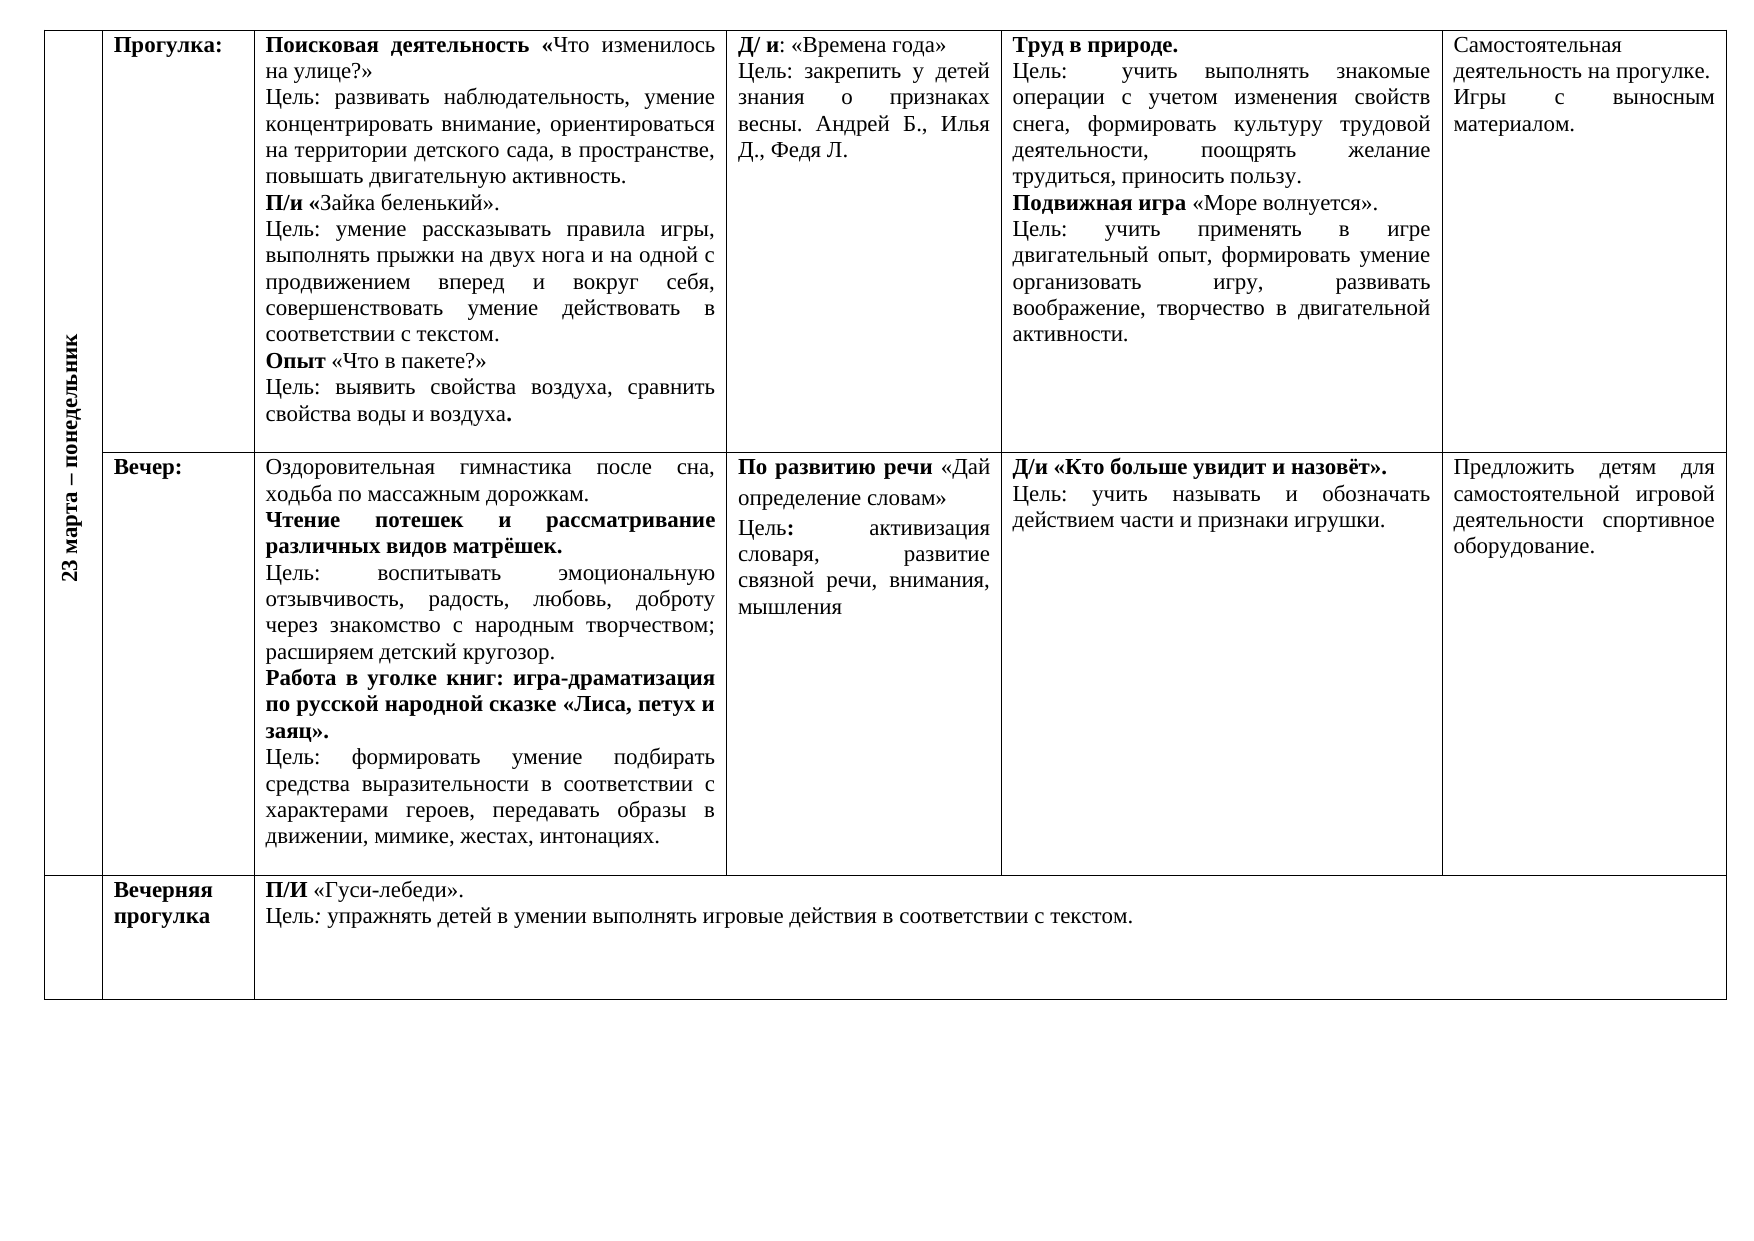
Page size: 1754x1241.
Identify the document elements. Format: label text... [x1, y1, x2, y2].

table_cell Предложить детям для самостоятельной игровой деятельности спортивное оборудование. [1443, 453, 1726, 875]
table_cell Оздоровительная гимнастика после сна, ходьба по массажным дорожкам. Чтение потешек и рассматривание различных видов матрёшек. Цель: воспитывать эмоциональную отзывчивость, радость, любовь, доброту через знакомство с народным творчеством; расширяем детский кругозор. Работа в уголке книг: игра-драматизация по русской народной сказке «Лиса, петух и заяц». Цель: формировать умение подбирать средства выразительности в соответствии с характерами героев, передавать образы в движении, мимике, жестах, интонациях. [255, 453, 726, 875]
table_header Труд в природе. Цель: учить выполнять знакомые операции с учетом изменения свойств снега, формировать культуру трудовой деятельности, поощрять желание трудиться, приносить пользу. Подвижная игра «Море волнуется». Цель: учить применять в игре двигательный опыт, формировать умение организовать игру, развивать воображение, творчество в двигательной активности. [1002, 31, 1442, 452]
table_cell П/И «Гуси-лебеди». Цель: упражнять детей в умении выполнять игровые действия в соответствии с текстом. [255, 876, 1726, 999]
table_cell Д/и «Кто больше увидит и назовёт». Цель: учить называть и обозначать действием части и признаки игрушки. [1002, 453, 1442, 875]
table_cell [45, 876, 102, 999]
table_header Прогулка: [103, 31, 254, 452]
table_cell Вечерняя прогулка [103, 876, 254, 999]
table_cell По развитию речи «Дай определение словам» Цель: активизация словаря, развитие связной речи, внимания, мышления [727, 453, 1001, 875]
table_header 23 марта – понедельник [45, 31, 102, 875]
table_cell Вечер: [103, 453, 254, 875]
table_header Самостоятельная деятельность на прогулке. Игры с выносным материалом. [1443, 31, 1726, 452]
table_header Д/ и: «Времена года» Цель: закрепить у детей знания о признаках весны. Андрей Б., Илья Д., Федя Л. [727, 31, 1001, 452]
table_header Поисковая деятельность «Что изменилось на улице?» Цель: развивать наблюдательность, умение концентрировать внимание, ориентироваться на территории детского сада, в пространстве, повышать двигательную активность. П/и «Зайка беленький». Цель: умение рассказывать правила игры, выполнять прыжки на двух нога и на одной с продвижением вперед и вокруг себя, совершенствовать умение действовать в соответствии с текстом. Опыт «Что в пакете?» Цель: выявить свойства воздуха, сравнить свойства воды и воздуха. [255, 31, 726, 452]
